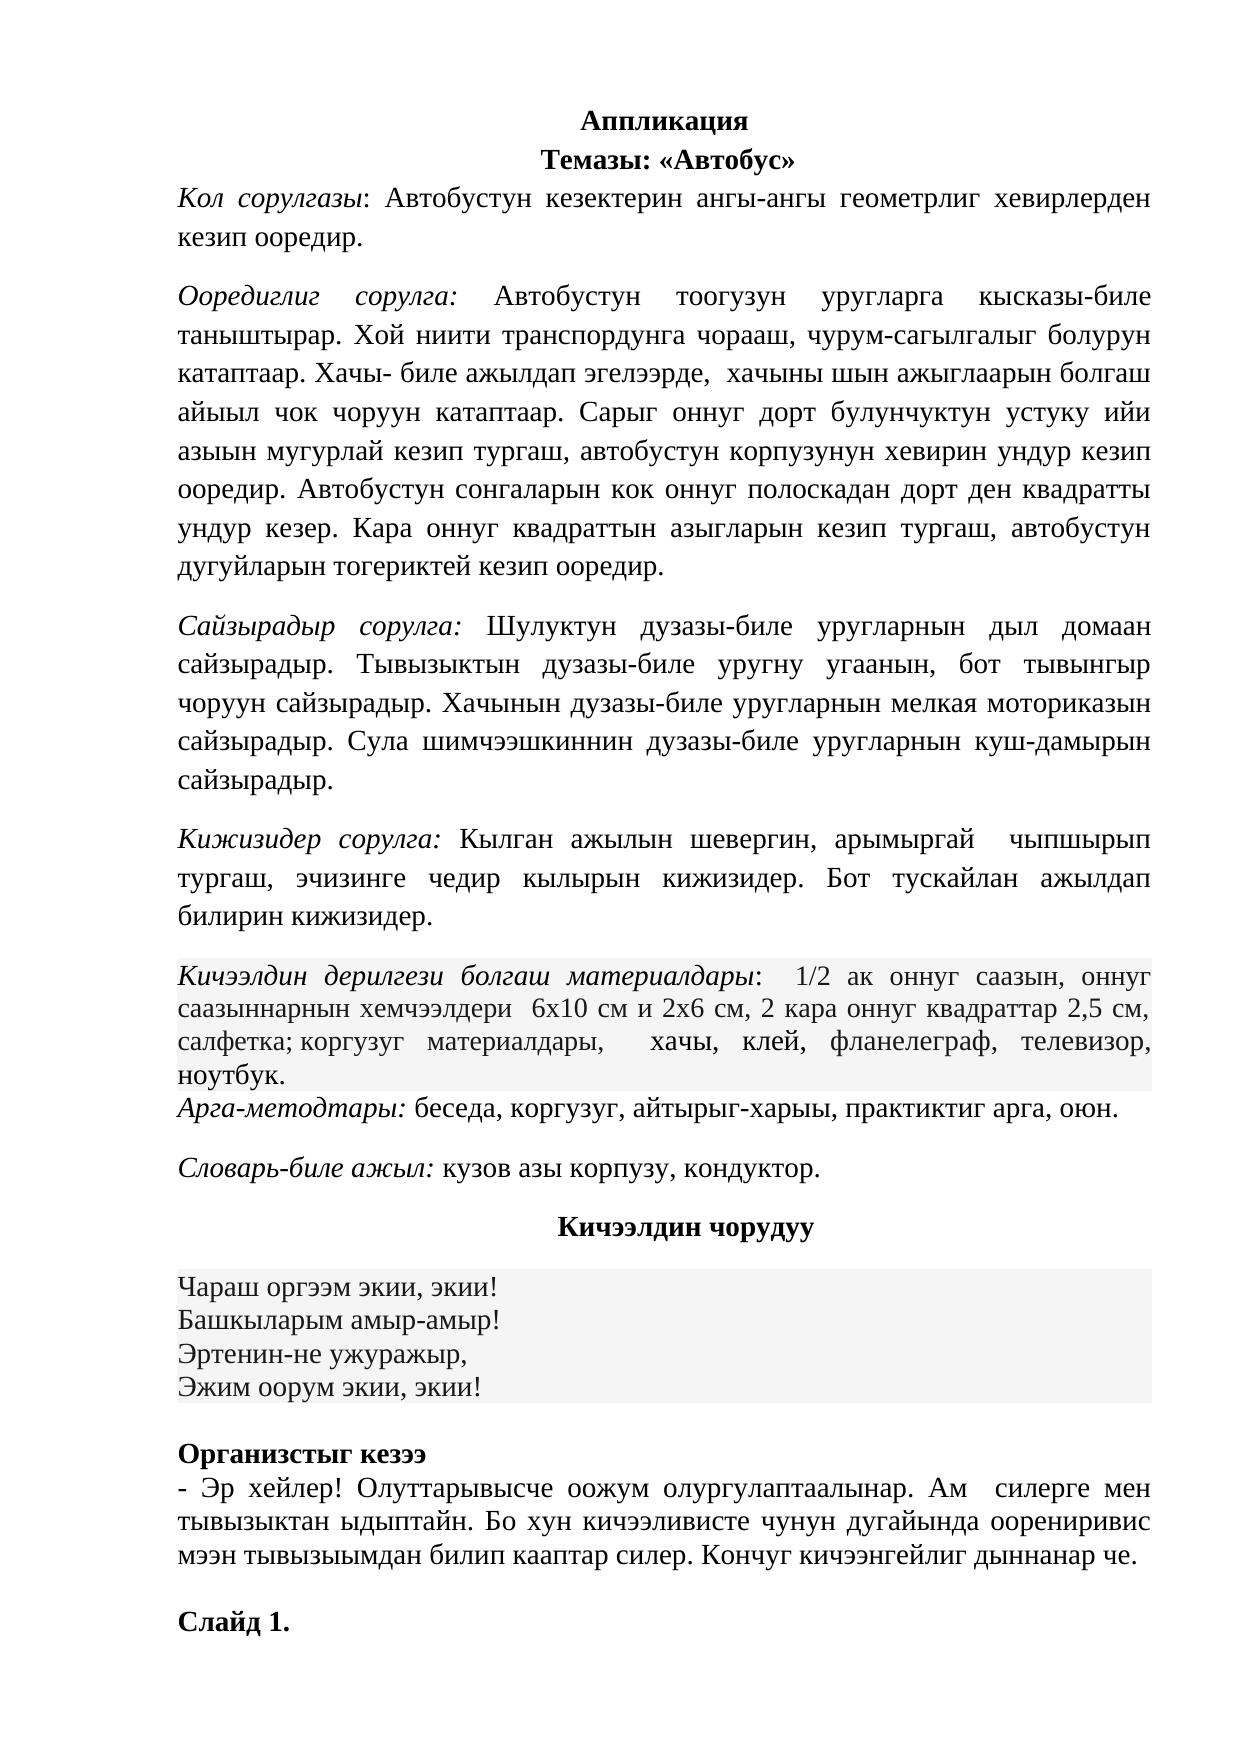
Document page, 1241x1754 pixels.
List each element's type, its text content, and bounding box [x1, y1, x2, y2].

text Слайд 1. [177, 1604, 1152, 1638]
text Кижизидер сорулга: Кылган ажылын шевергин, арымыргай чыпшырып тургаш, эчизинге чедир кылырын кижизидер. Бот тускайлан ажылдап билирин кижизидер. [177, 821, 1152, 932]
text Арга-методтары: беседа, коргузуг, айтырыг-харыы, практиктиг арга, оюн. [177, 1091, 1152, 1124]
text Сайзырадыр сорулга: Шулуктун дузазы-биле уругларнын дыл домаан сайзырадыр. Тывызыктын дузазы-биле уругну угаанын, бот тывынгыр чоруун сайзырадыр. Хачынын дузазы-биле уругларнын мелкая моториказын сайзырадыр. Сула шимчээшкиннин дузазы-биле уругларнын куш-дамырын сайзырадыр. [177, 608, 1152, 795]
text Чараш оргээм экии, экии! [177, 1269, 1152, 1302]
text Кол сорулгазы: Автобустун кезектерин ангы-ангы геометрлиг хевирлерден кезип ооредир. [177, 181, 1152, 253]
text Эжим оорум экии, экии! [177, 1369, 1152, 1403]
text Ооредиглиг сорулга: Автобустун тоогузун уругларга кысказы-биле таныштырар. Хой ниити транспордунга чорааш, чурум-сагылгалыг болурун катаптаар. Хачы- биле ажылдап эгелээрде, хачыны шын ажыглаарын болгаш айыыл чок чоруун катаптаар. Сарыг оннуг дорт булунчуктун устуку ийи азыын мугурлай кезип тургаш, автобустун корпузунун хевирин ундур кезип ооредир. Автобустун сонгаларын кок оннуг полоскадан дорт ден квадратты ундур кезер. Кара оннуг квадраттын азыгларын кезип тургаш, автобустун дугуйларын тогериктей кезип ооредир. [177, 278, 1152, 582]
text Кичээлдин чорудуу [177, 1209, 1152, 1243]
text Эртенин-не ужуражыр, [177, 1336, 1152, 1369]
text Башкыларым амыр-амыр! [177, 1302, 1152, 1336]
text Кичээлдин дерилгези болгаш материалдары: 1/2 ак оннуг саазын, оннуг саазыннарнын хемчээлдери 6х10 см и 2х6 см, 2 кара оннуг квадраттар 2,5 см, салфетка; коргузуг материалдары, хачы, клей, фланелеграф, телевизор, ноутбук. [177, 958, 1152, 1091]
text Организстыг кезээ [177, 1436, 1152, 1470]
text - Эр хейлер! Олуттарывысче оожум олургулаптаалынар. Ам силерге мен тывызыктан ыдыптайн. Бо хун кичээливисте чунун дугайында оорениривис мээн тывызыымдан билип кааптар силер. Кончуг кичээнгейлиг дыннанар че. [177, 1470, 1152, 1571]
text Темазы: «Автобус» [177, 142, 1152, 176]
text Словарь-биле ажыл: кузов азы корпузу, кондуктор. [177, 1150, 1152, 1183]
text Аппликация [177, 103, 1152, 137]
